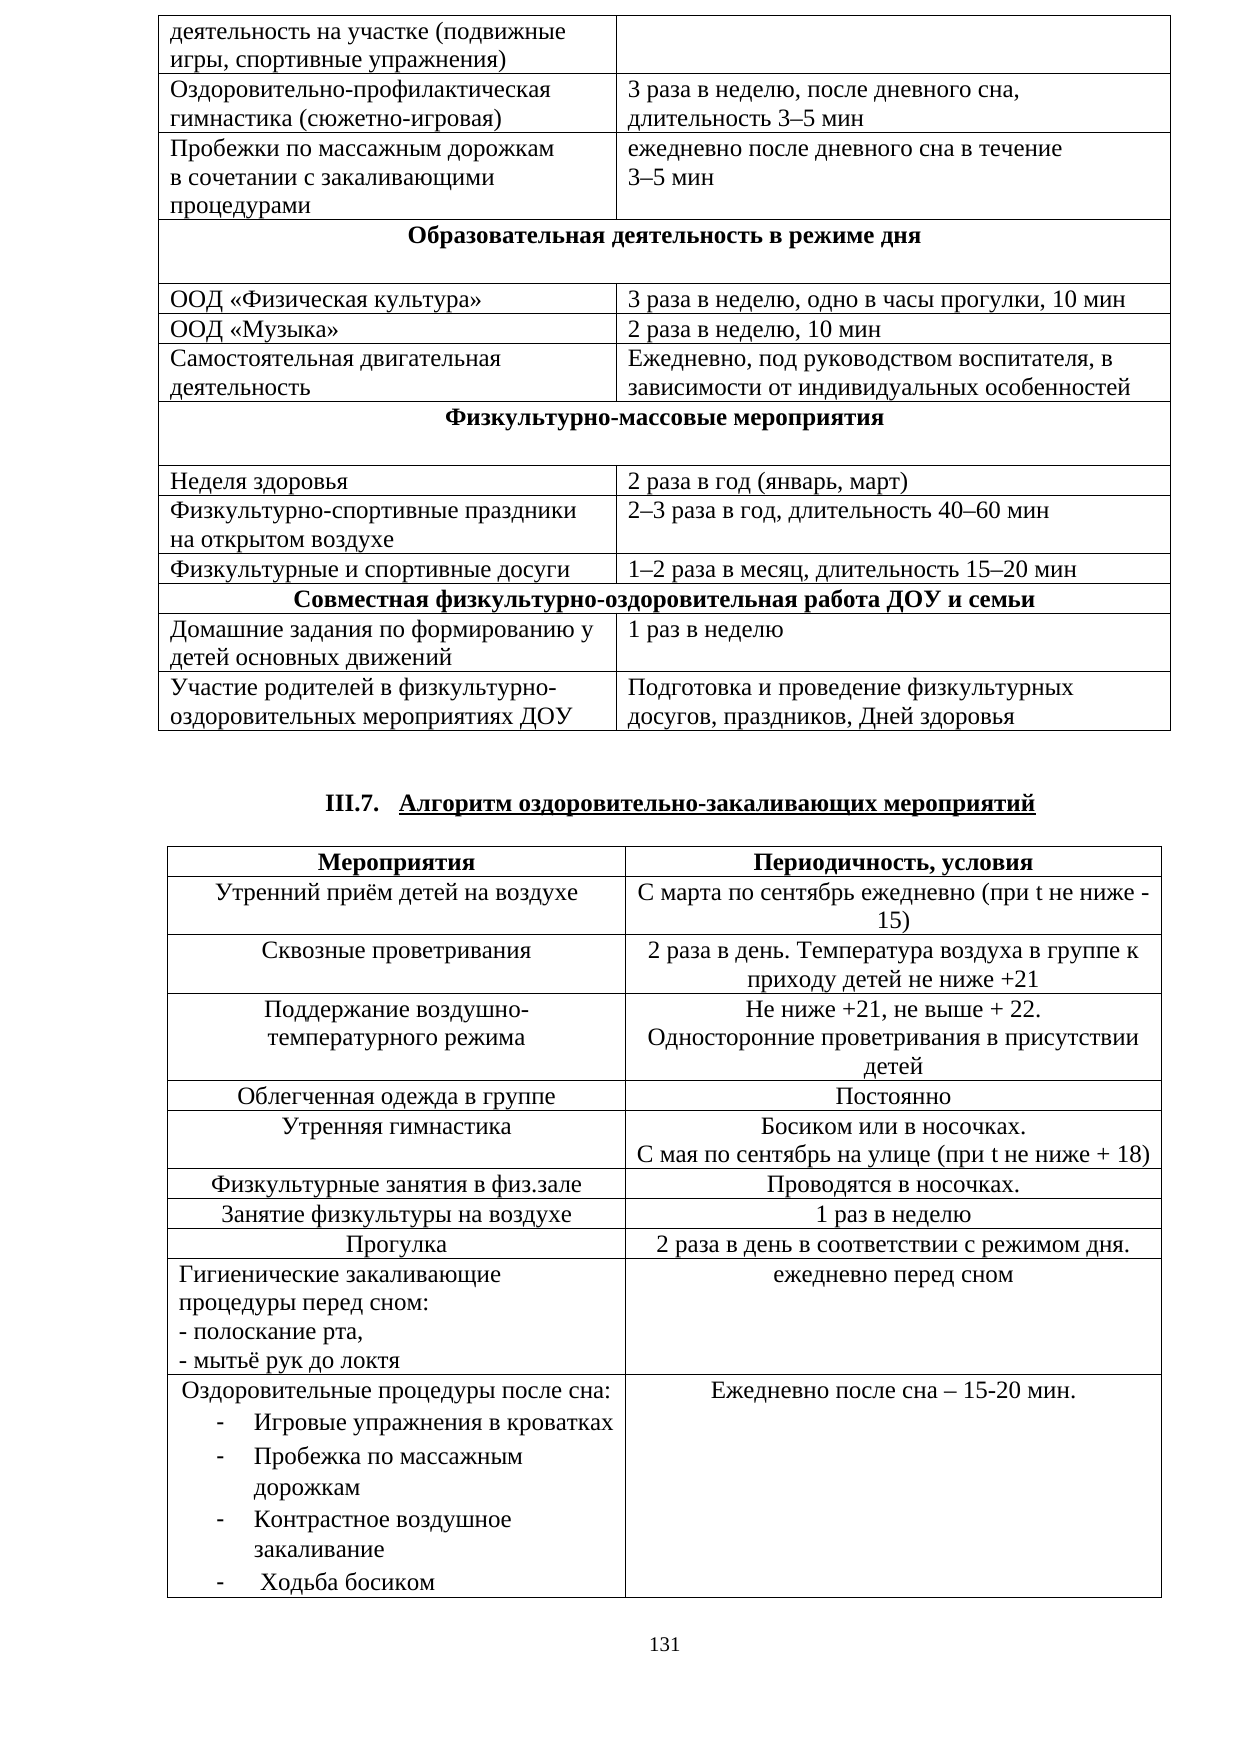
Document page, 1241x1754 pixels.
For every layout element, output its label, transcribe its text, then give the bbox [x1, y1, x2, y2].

table_cell 2 раза в день. Температура воздуха в группе к приходу детей не ниже +21 [626, 935, 1161, 993]
table_cell 3 раза в неделю, после дневного сна, длительность 3–5 мин [617, 74, 1170, 132]
table_cell Физкультурно-массовые мероприятия [159, 402, 1170, 465]
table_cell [617, 16, 1170, 73]
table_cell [626, 1375, 1161, 1597]
table_cell Физкультурно-спортивные праздники на открытом воздухе [159, 496, 616, 553]
table_header Периодичность, условия [626, 847, 1161, 876]
table_cell С марта по сентябрь ежедневно (при t не ниже -15) [626, 877, 1161, 934]
table_cell Оздоровительно-профилактическая гимнастика (сюжетно-игровая) [159, 74, 616, 132]
table_cell 3анятие физкультуры на воздухе [168, 1199, 625, 1228]
table_cell 1 раз в неделю [626, 1199, 1161, 1228]
table_cell Неделя здоровья [159, 466, 616, 494]
table_cell Подготовка и проведение физкультурных досугов, праздников, Дней здоровья [617, 672, 1170, 730]
table_cell Самостоятельная двигательная деятельность [159, 344, 616, 401]
table_cell Прогулка [168, 1229, 625, 1258]
table_cell Босиком или в носочках. С мая по сентябрь на улице (при t не ниже + 18) [626, 1111, 1161, 1168]
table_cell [159, 16, 616, 73]
table_cell Совместная физкультурно-оздоровительная работа ДОУ и семьи [159, 584, 1170, 613]
table_cell ООД «Физическая культура» [159, 284, 616, 313]
table_cell 2–3 раза в год, длительность 40–60 мин [617, 496, 1170, 553]
table_cell 3 раза в неделю, одно в часы прогулки, 10 мин [617, 284, 1170, 313]
table_cell Утренняя гимнастика [168, 1111, 625, 1168]
table_cell Облегченная одежда в группе [168, 1081, 625, 1110]
table_cell Образовательная деятельность в режиме дня [159, 220, 1170, 283]
table_cell ежедневно после дневного сна в течение 3–5 мин [617, 133, 1170, 219]
table_cell Ежедневно, под руководством воспитателя, в зависимости от индивидуальных особенностей [617, 344, 1170, 401]
table_cell Поддержание воздушно-температурного режима [168, 994, 625, 1080]
table_cell Физкультурные занятия в физ.зале [168, 1169, 625, 1198]
table_cell Физкультурные и спортивные досуги [159, 554, 616, 583]
table_cell Домашние задания по формированию у детей основных движений [159, 614, 616, 671]
table_cell 1 раз в неделю [617, 614, 1170, 671]
table_cell Не ниже +21, не выше + 22. Односторонние проветривания в присутствии детей [626, 994, 1161, 1080]
table_cell ежедневно перед сном [626, 1259, 1161, 1374]
table_cell Участие родителей в физкультурно-оздоровительных мероприятиях ДОУ [159, 672, 616, 730]
table_cell Утренний приём детей на воздухе [168, 877, 625, 934]
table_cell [168, 1375, 625, 1597]
table_cell 2 раза в год (январь, март) [617, 466, 1170, 494]
list Алгоритм оздоровительно-закаливающих мероприятий [325, 788, 1152, 817]
table_cell Сквозные проветривания [168, 935, 625, 993]
table_cell Гигиенические закаливающие процедуры перед сном: - полоскание рта, - мытьё рук до локтя [168, 1259, 625, 1374]
table_cell Постоянно [626, 1081, 1161, 1110]
table_cell 2 раза в день в соответствии с режимом дня. [626, 1229, 1161, 1258]
table_cell ООД «Музыка» [159, 314, 616, 342]
table_header Мероприятия [168, 847, 625, 876]
table_cell Проводятся в носочках. [626, 1169, 1161, 1198]
table_cell 1–2 раза в месяц, длительность 15–20 мин [617, 554, 1170, 583]
table_cell 2 раза в неделю, 10 мин [617, 314, 1170, 342]
table_cell Пробежки по массажным дорожкам в сочетании с закаливающими процедурами [159, 133, 616, 219]
